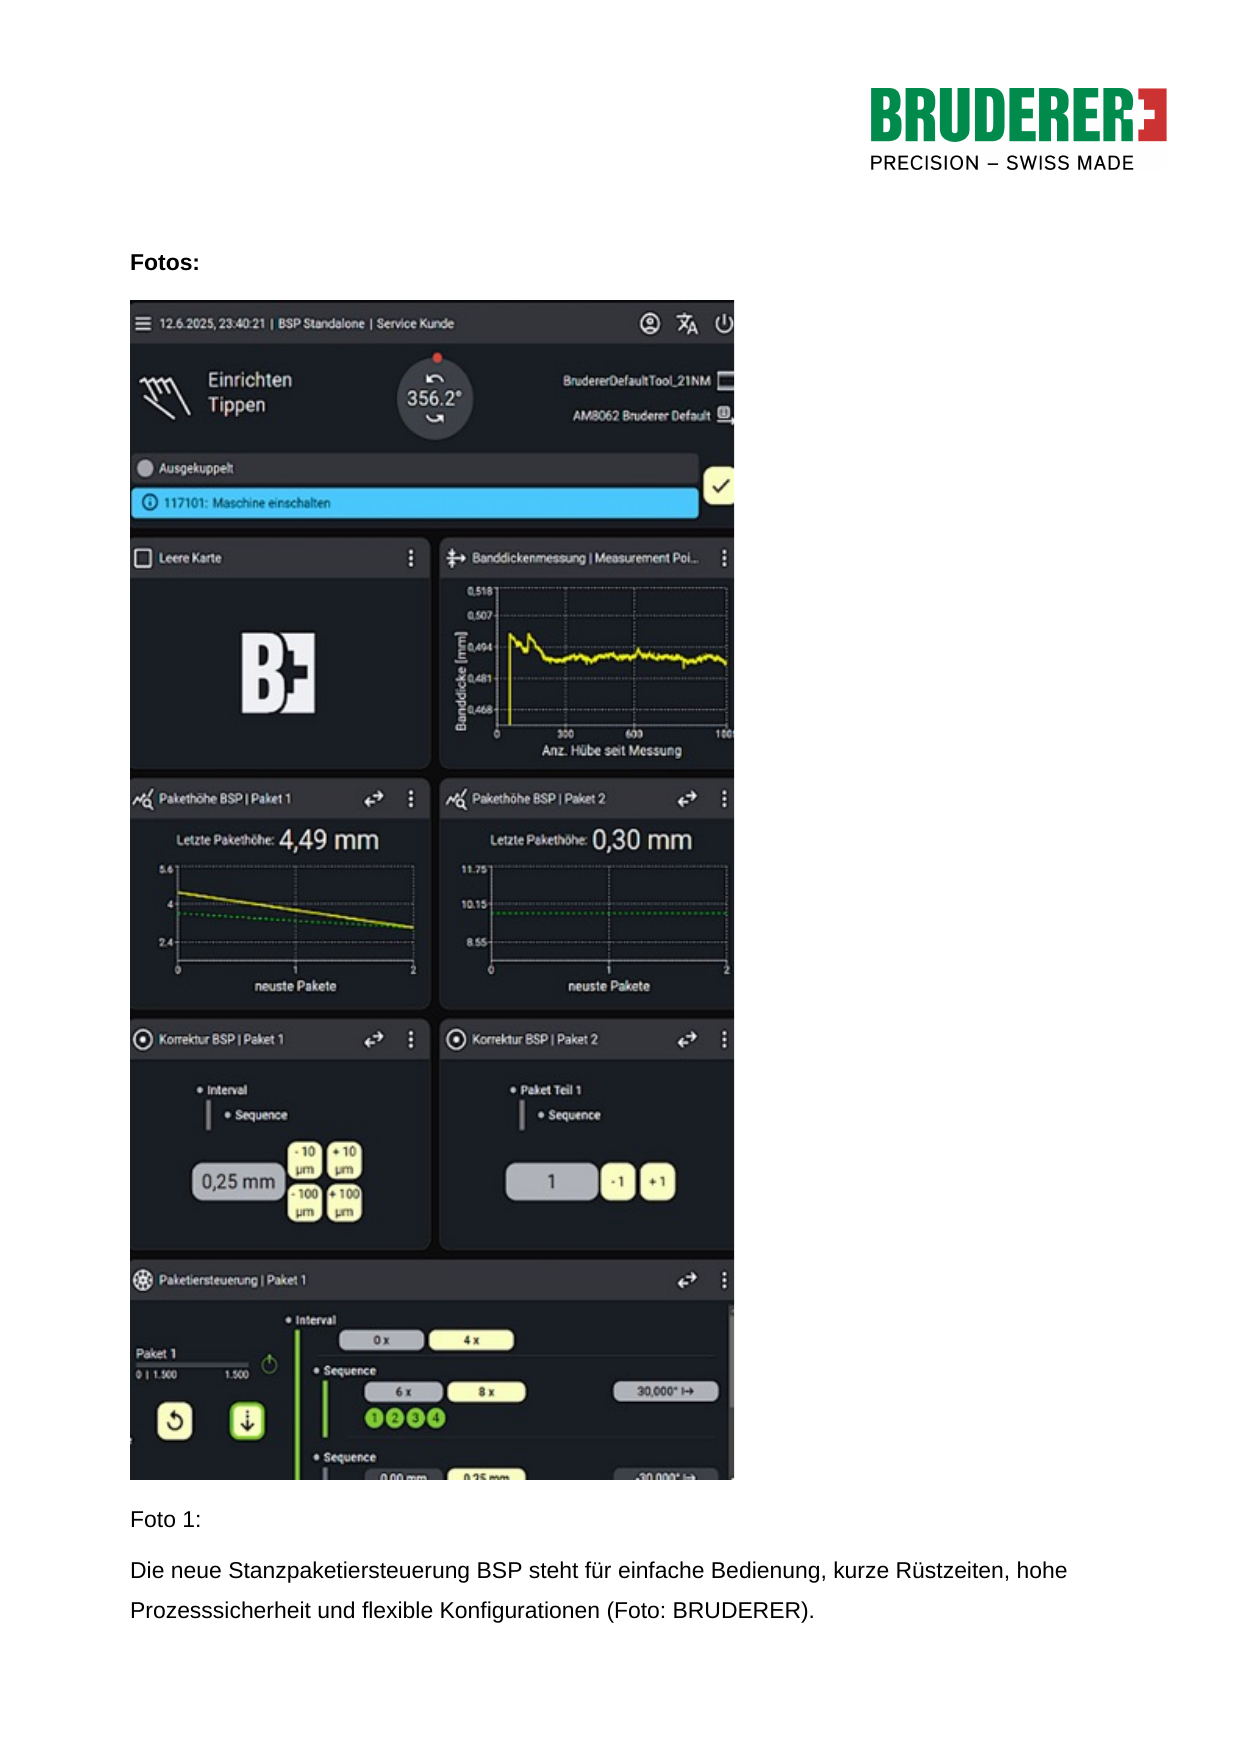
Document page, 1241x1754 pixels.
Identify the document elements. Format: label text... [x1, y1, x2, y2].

text Foto 1: [130, 1506, 1167, 1532]
text Die neue Stanzpaketiersteuerung BSP steht für einfache Bedienung, kurze Rüstzeiten, hohe Prozesssicherheit und flexible Konfigurationen (Foto: BRUDERER). [130, 1557, 1167, 1623]
picture [130, 300, 735, 1480]
picture [871, 88, 1167, 170]
text Fotos: [130, 249, 1167, 275]
